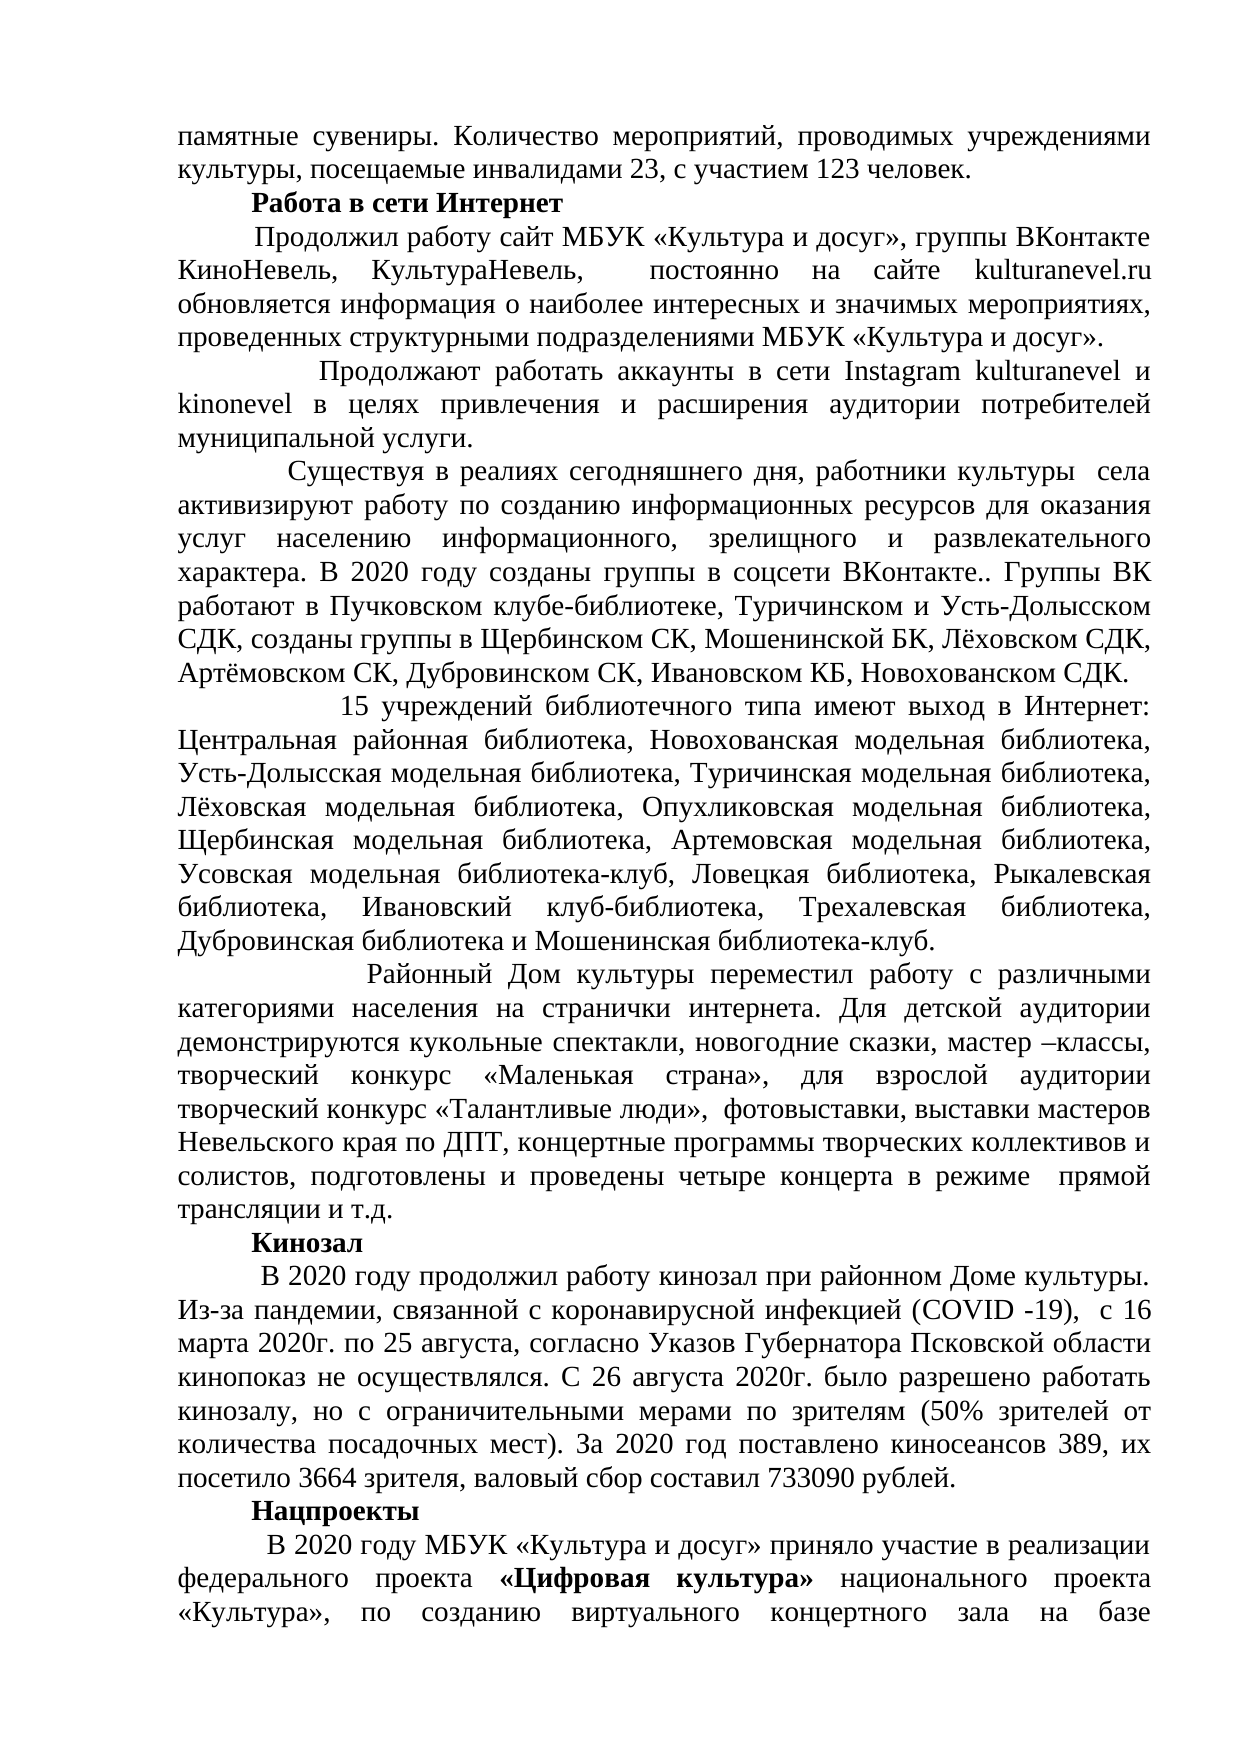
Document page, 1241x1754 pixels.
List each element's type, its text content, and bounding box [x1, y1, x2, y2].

text Существуя в реалиях сегодняшнего дня, работники культуры села активизируют работу по созданию информационных ресурсов для оказания услуг населению информационного, зрелищного и развлекательного характера. В 2020 году созданы группы в соцсети ВКонтакте.. Группы ВК работают в Пучковском клубе-библиотеке, Туричинском и Усть-Долысском СДК, созданы группы в Щербинском СК, Мошенинской БК, Лёховском СДК, Артёмовском СК, Дубровинском СК, Ивановском КБ, Новохованском СДК. [177, 453, 1152, 688]
text 15 учреждений библиотечного типа имеют выход в Интернет: Центральная районная библиотека, Новохованская модельная библиотека, Усть-Долысская модельная библиотека, Туричинская модельная библиотека, Лёховская модельная библиотека, Опухликовская модельная библиотека, Щербинская модельная библиотека, Артемовская модельная библиотека, Усовская модельная библиотека-клуб, Ловецкая библиотека, Рыкалевская библиотека, Ивановский клуб-библиотека, Трехалевская библиотека, Дубровинская библиотека и Мошенинская библиотека-клуб. [177, 688, 1152, 957]
text В 2020 году продолжил работу кинозал при районном Доме культуры. Из-за пандемии, связанной с коронавирусной инфекцией (COVID -19), с 16 марта 2020г. по 25 августа, согласно Указов Губернатора Псковской области кинопоказ не осуществлялся. С 26 августа 2020г. было разрешено работать кинозалу, но с ограничительными мерами по зрителям (50% зрителей от количества посадочных мест). За 2020 год поставлено киносеансов 389, их посетило 3664 зрителя, валовый сбор составил 733090 рублей. [177, 1258, 1152, 1493]
text Районный Дом культуры переместил работу с различными категориями населения на странички интернета. Для детской аудитории демонстрируются кукольные спектакли, новогодние сказки, мастер –классы, творческий конкурс «Маленькая страна», для взрослой аудитории творческий конкурс «Талантливые люди», фотовыставки, выставки мастеров Невельского края по ДПТ, концертные программы творческих коллективов и солистов, подготовлены и проведены четыре концерта в режиме прямой трансляции и т.д. [177, 957, 1152, 1225]
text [177, 118, 1152, 185]
text Работа в сети Интернет [177, 185, 1152, 219]
text Нацпроекты [177, 1493, 1152, 1527]
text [177, 1527, 1152, 1627]
text Продолжают работать аккаунты в сети Instagram kulturanevel и kinonevel в целях привлечения и расширения аудитории потребителей муниципальной услуги. [177, 353, 1152, 453]
text Продолжил работу сайт МБУК «Культура и досуг», группы ВКонтакте КиноНевель, КультураНевель, постоянно на сайте kulturanevel.ru обновляется информация о наиболее интересных и значимых мероприятиях, проведенных структурными подразделениями МБУК «Культура и досуг». [177, 219, 1152, 353]
text Кинозал [177, 1225, 1152, 1258]
